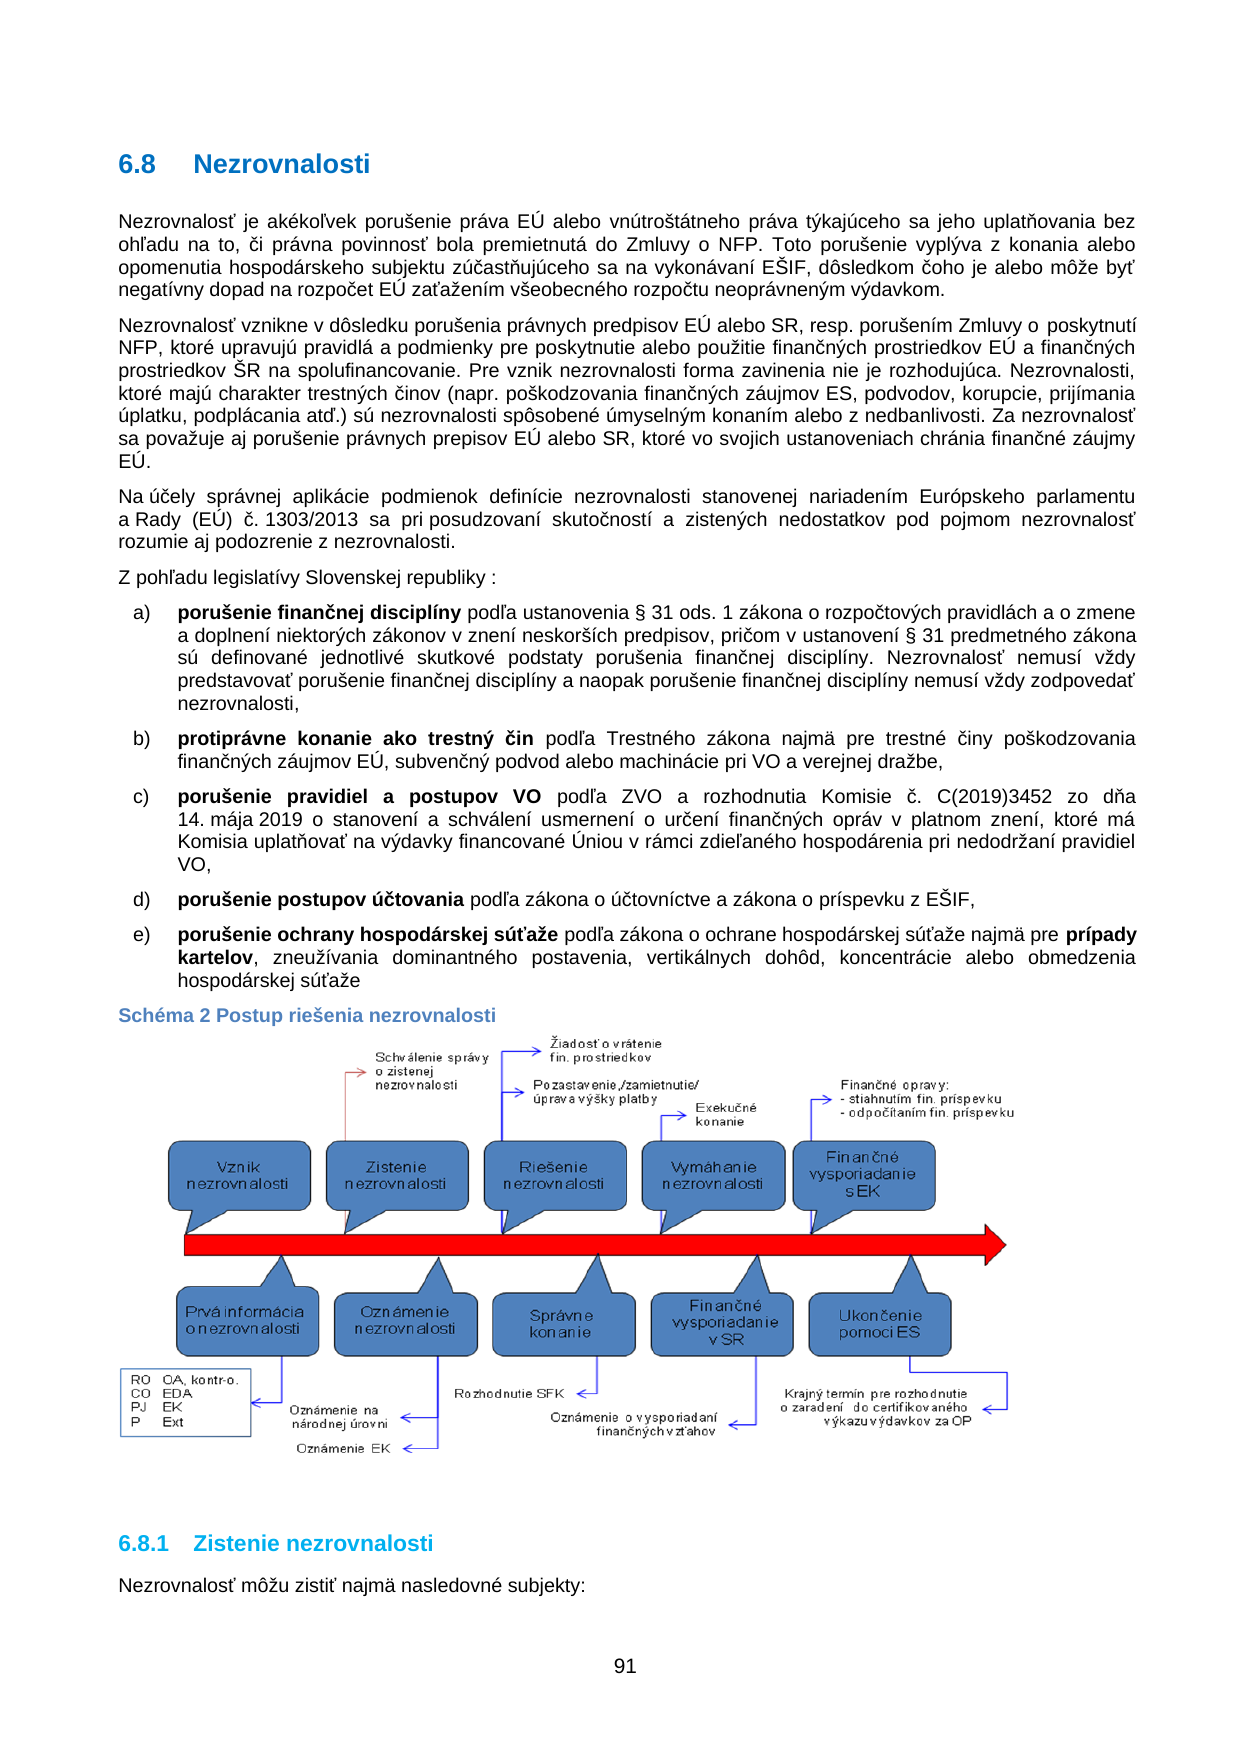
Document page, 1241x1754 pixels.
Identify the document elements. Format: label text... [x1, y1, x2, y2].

title protiprávne konanie ako trestný čin podľa Trestného zákona najmä pre trestné činy poškodzovania finančných záujmov EÚ, subvenčný podvod alebo machinácie pri VO a verejnej dražbe, [133, 727, 1137, 772]
text Na účely správnej aplikácie podmienok definície nezrovnalosti stanovenej nariadením Európskeho parlamentu a Rady (EÚ) č. 1303/2013 sa pri posudzovaní skutočností a zistených nedostatkov pod pojmom nezrovnalosť rozumie aj podozrenie z nezrovnalosti. [118, 485, 1137, 553]
picture [118, 1035, 1015, 1453]
text Nezrovnalosť môžu zistiť najmä nasledovné subjekty: [118, 1574, 1137, 1596]
subtitle Zistenie nezrovnalosti [118, 1529, 1137, 1556]
title porušenie ochrany hospodárskej súťaže podľa zákona o ochrane hospodárskej súťaže najmä pre prípady kartelov, zneužívania dominantného postavenia, vertikálnych dohôd, koncentrácie alebo obmedzenia hospodárskej súťaže [133, 923, 1137, 991]
title porušenie postupov účtovania podľa zákona o účtovníctve a zákona o príspevku z EŠIF, [133, 888, 1137, 911]
title porušenie finančnej disciplíny podľa ustanovenia § 31 ods. 1 zákona o rozpočtových pravidlách a o zmene a doplnení niektorých zákonov v znení neskorších predpisov, pričom v ustanovení § 31 predmetného zákona sú definované jednotlivé skutkové podstaty porušenia finančnej disciplíny. Nezrovnalosť nemusí vždy predstavovať porušenie finančnej disciplíny a naopak porušenie finančnej disciplíny nemusí vždy zodpovedať nezrovnalosti, [133, 601, 1137, 714]
subtitle Nezrovnalosti [118, 148, 1137, 179]
text Nezrovnalosť vznikne v dôsledku porušenia právnych predpisov EÚ alebo SR, resp. porušením Zmluvy o poskytnutí NFP, ktoré upravujú pravidlá a podmienky pre poskytnutie alebo použitie finančných prostriedkov EÚ a finančných prostriedkov ŠR na spolufinancovanie. Pre vznik nezrovnalosti forma zavinenia nie je rozhodujúca. Nezrovnalosti, ktoré majú charakter trestných činov (napr. poškodzovania finančných záujmov ES, podvodov, korupcie, prijímania úplatku, podplácania atď.) sú nezrovnalosti spôsobené úmyselným konaním alebo z nedbanlivosti. Za nezrovnalosť sa považuje aj porušenie právnych prepisov EÚ alebo SR, ktoré vo svojich ustanoveniach chránia finančné záujmy EÚ. [118, 313, 1137, 472]
title porušenie pravidiel a postupov VO podľa ZVO a rozhodnutia Komisie č. C(2019)3452 zo dňa 14. mája 2019 o stanovení a schválení usmernení o určení finančných opráv v platnom znení, ktoré má Komisia uplatňovať na výdavky financované Úniou v rámci zdieľaného hospodárenia pri nedodržaní pravidiel VO, [133, 785, 1137, 876]
text Nezrovnalosť je akékoľvek porušenie práva EÚ alebo vnútroštátneho práva týkajúceho sa jeho uplatňovania bez ohľadu na to, či právna povinnosť bola premietnutá do Zmluvy o NFP. Toto porušenie vyplýva z konania alebo opomenutia hospodárskeho subjektu zúčastňujúceho sa na vykonávaní EŠIF, dôsledkom čoho je alebo môže byť negatívny dopad na rozpočet EÚ zaťažením všeobecného rozpočtu neoprávneným výdavkom. [118, 210, 1137, 301]
title Z pohľadu legislatívy Slovenskej republiky : [118, 566, 1137, 588]
